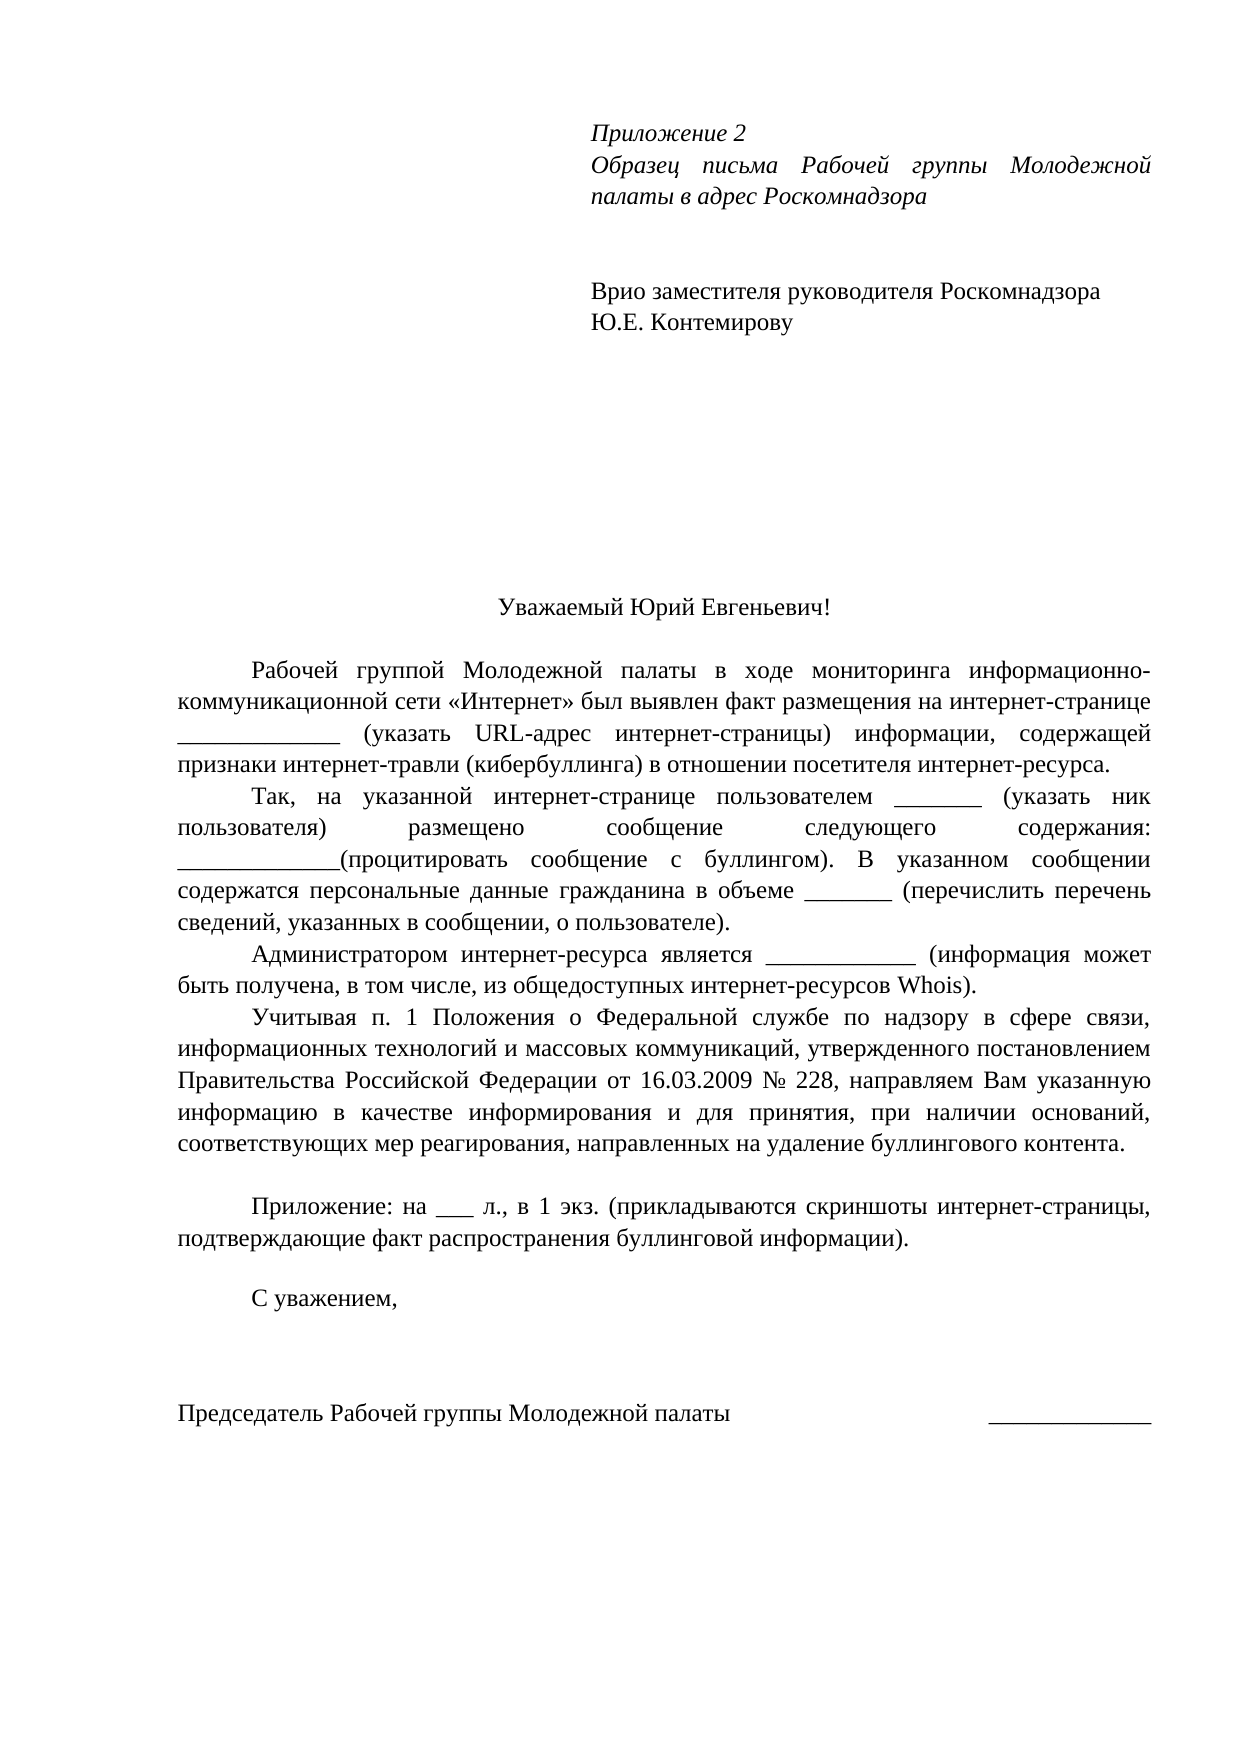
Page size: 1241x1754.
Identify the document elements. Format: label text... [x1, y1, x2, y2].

text Приложение: на ___ л., в 1 экз. (прикладываются скриншоты интернет-страницы, подтверждающие факт распространения буллинговой информации). [177, 1191, 1152, 1252]
text Ю.Е. Контемирову [591, 307, 1152, 336]
text Образец письма Рабочей группы Молодежной палаты в адрес Роскомнадзора [591, 150, 1152, 210]
text Уважаемый Юрий Евгеньевич! [177, 592, 1152, 620]
text С уважением, [177, 1283, 1152, 1312]
text Рабочей группой Молодежной палаты в ходе мониторинга информационно-коммуникационной сети «Интернет» был выявлен факт размещения на интернет-странице _____________ (указать URL-адрес интернет-страницы) информации, содержащей признаки интернет-травли (кибербуллинга) в отношении посетителя интернет-ресурса. [177, 655, 1152, 778]
text Учитывая п. 1 Положения о Федеральной службе по надзору в сфере связи, информационных технологий и массовых коммуникаций, утвержденного постановлением Правительства Российской Федерации от 16.03.2009 № 228, направляем Вам указанную информацию в качестве информирования и для принятия, при наличии оснований, соответствующих мер реагирования, направленных на удаление буллингового контента. [177, 1002, 1152, 1157]
text Приложение 2 [591, 118, 1152, 147]
text Врио заместителя руководителя Роскомнадзора [591, 276, 1152, 305]
text Администратором интернет-ресурса является ____________ (информация может быть получена, в том числе, из общедоступных интернет-ресурсов Whois). [177, 939, 1152, 999]
text Так, на указанной интернет-странице пользователем _______ (указать ник пользователя) размещено сообщение следующего содержания: _____________(процитировать сообщение с буллингом). В указанном сообщении содержатся персональные данные гражданина в объеме _______ (перечислить перечень сведений, указанных в сообщении, о пользователе). [177, 781, 1152, 936]
text Председатель Рабочей группы Молодежной палаты _____________ [177, 1398, 1152, 1427]
